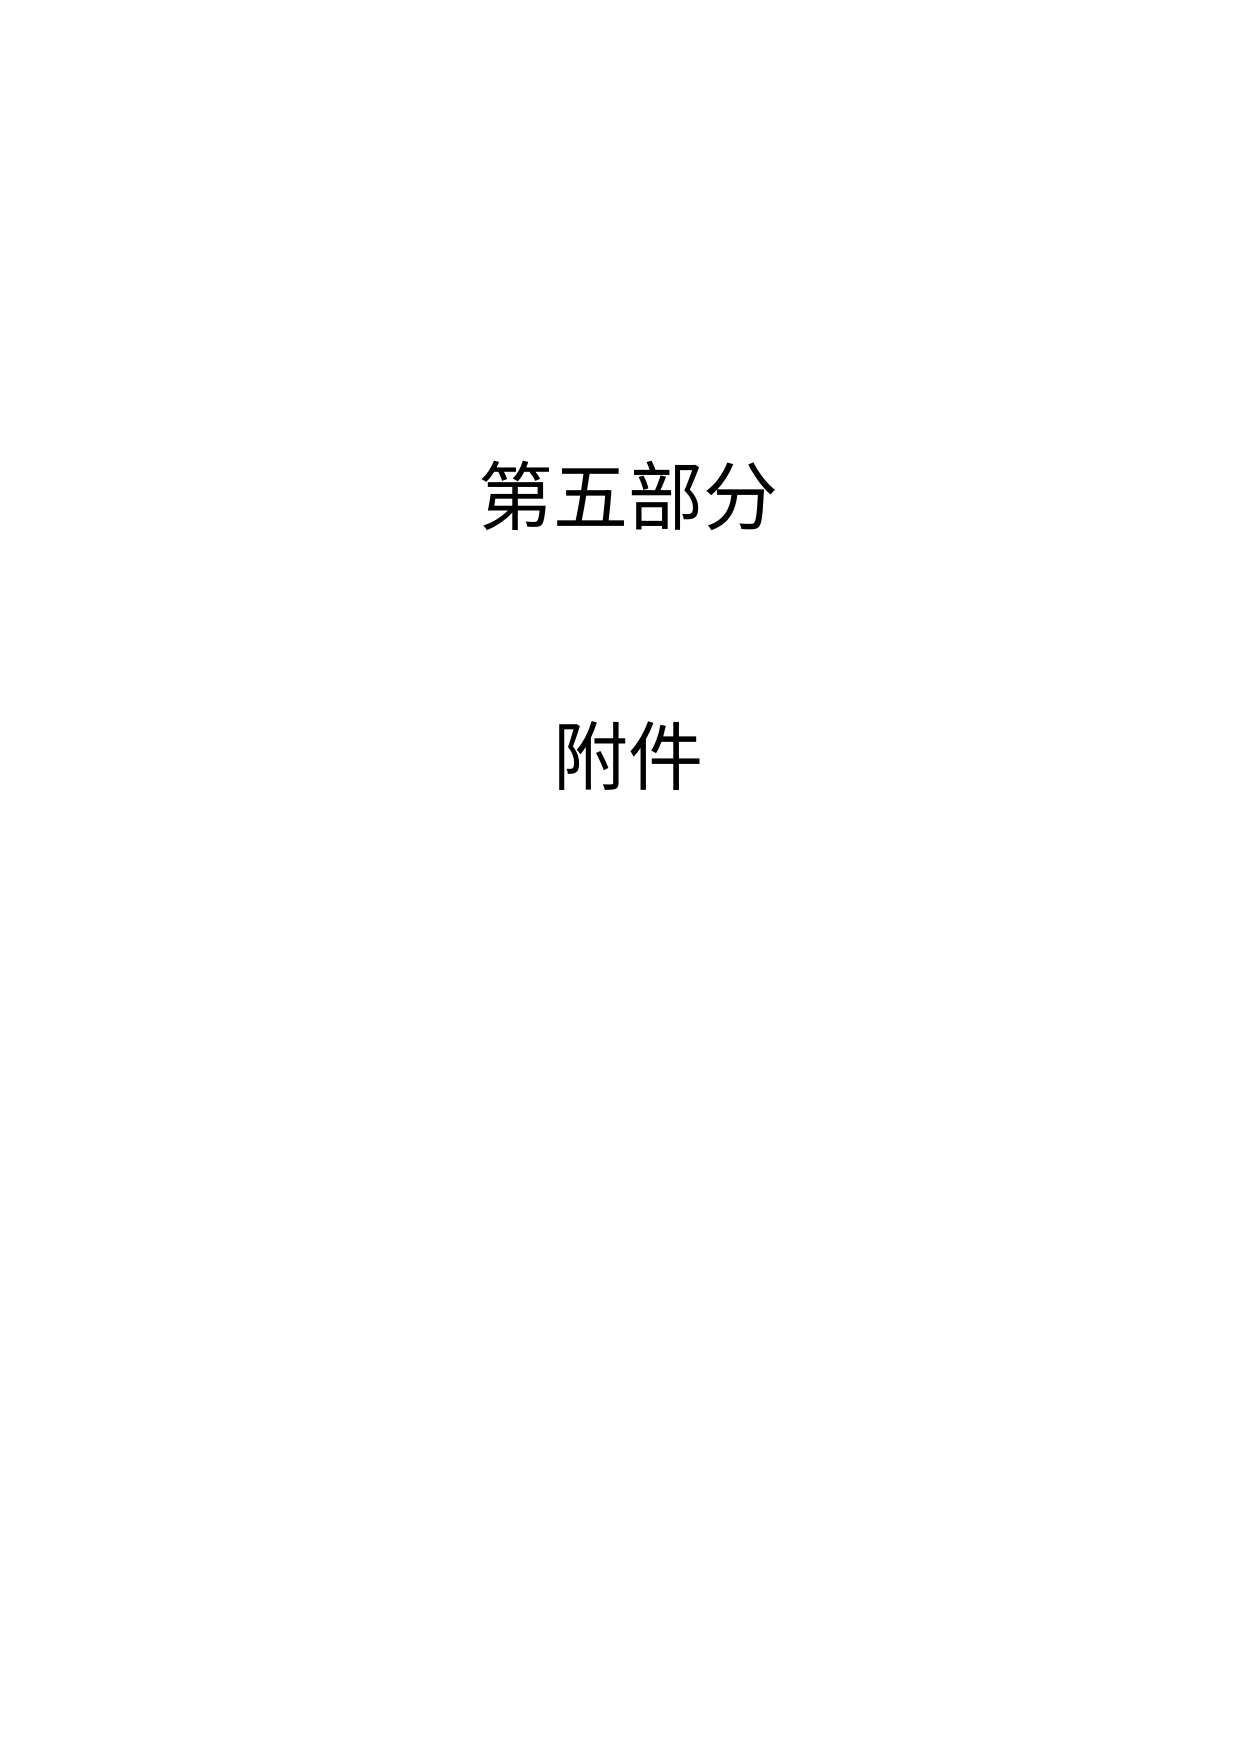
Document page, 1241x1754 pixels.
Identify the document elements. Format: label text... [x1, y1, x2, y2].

text 附件 [135, 687, 1121, 817]
text 第五部分 [135, 427, 1121, 557]
